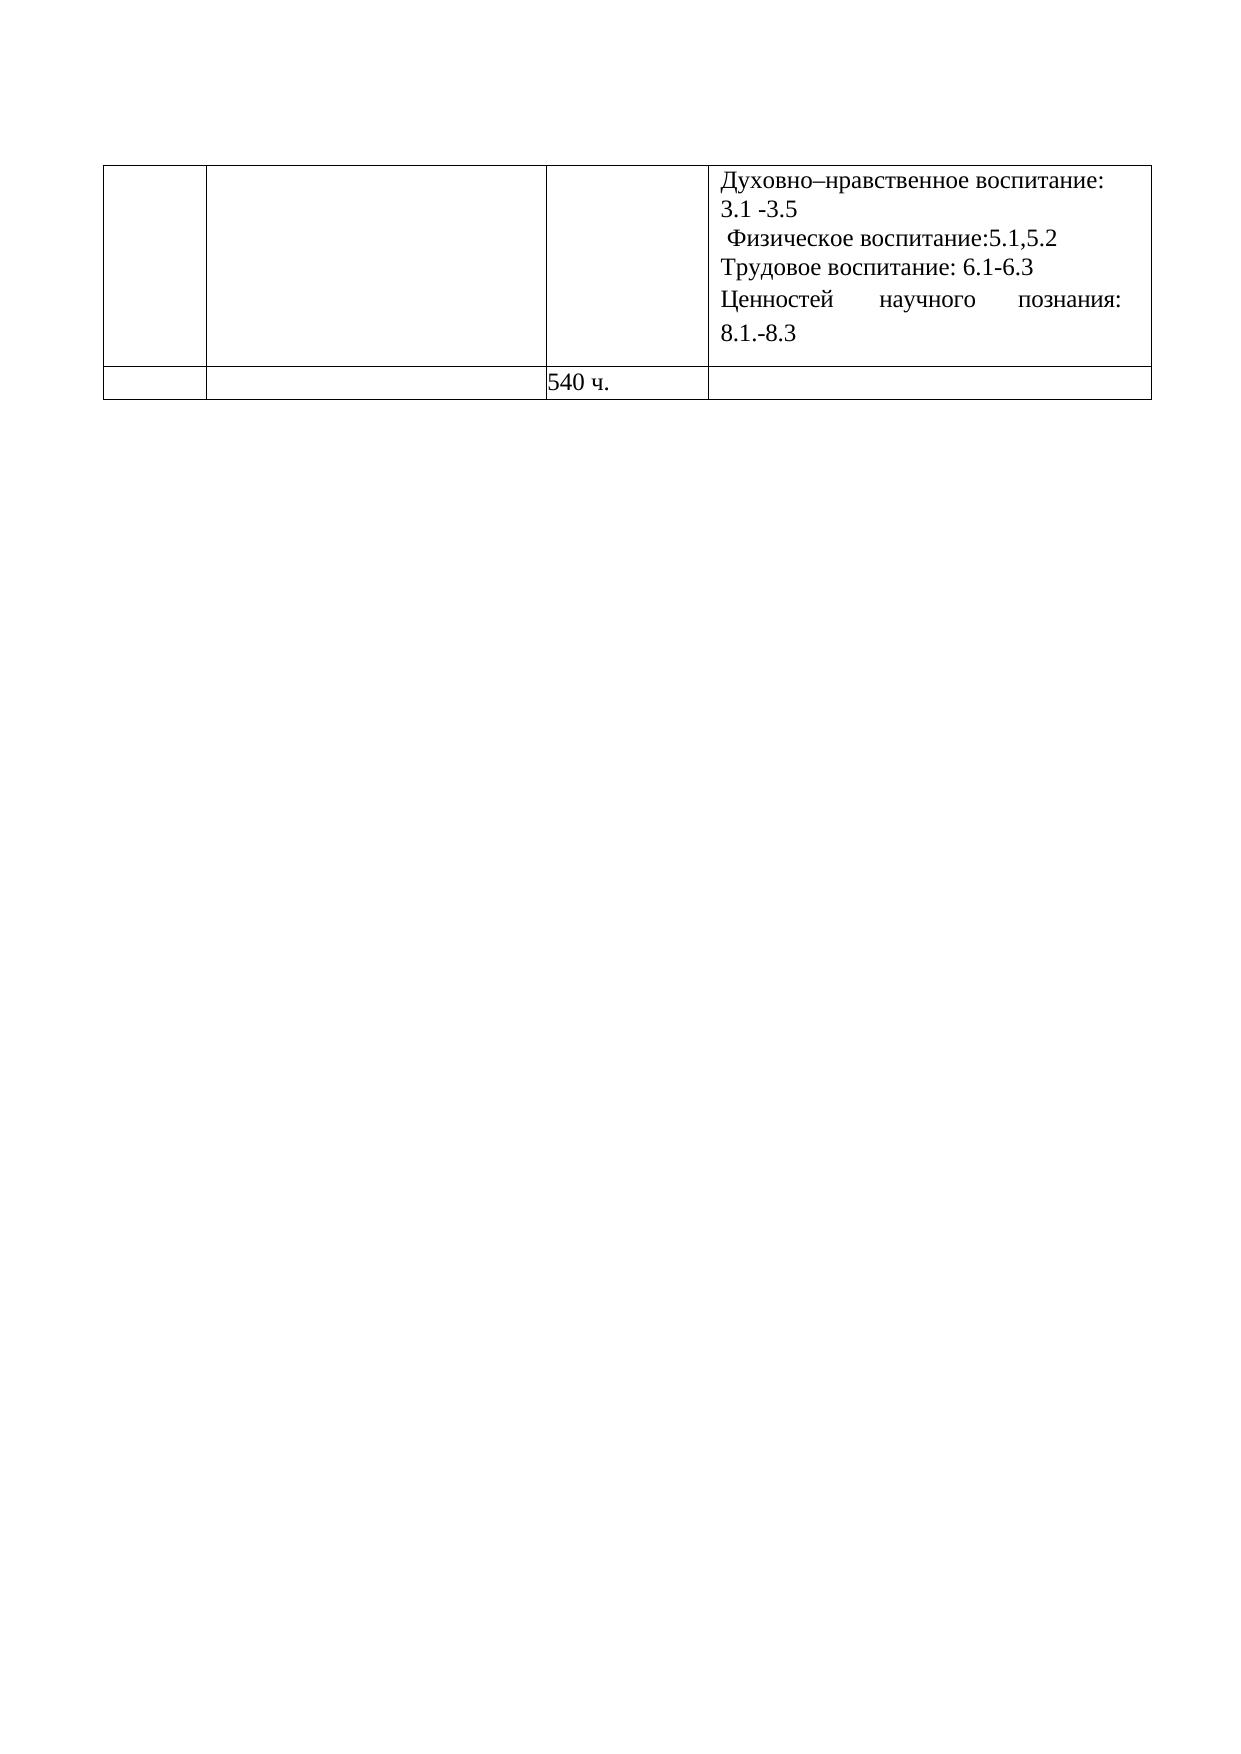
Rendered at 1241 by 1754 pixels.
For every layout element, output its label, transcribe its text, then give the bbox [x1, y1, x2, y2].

table_header [547, 166, 708, 366]
table_cell [207, 367, 546, 399]
table_header [207, 166, 546, 366]
table_cell 540 ч. [547, 367, 708, 399]
table_cell [104, 367, 206, 399]
table_cell [709, 367, 1151, 399]
table_header [104, 166, 206, 366]
table_header Духовно–нравственное воспитание: 3.1 -3.5 Физическое воспитание:5.1,5.2 Трудовое воспитание: 6.1-6.3 Ценностей научного познания: 8.1.-8.3 [709, 166, 1151, 366]
